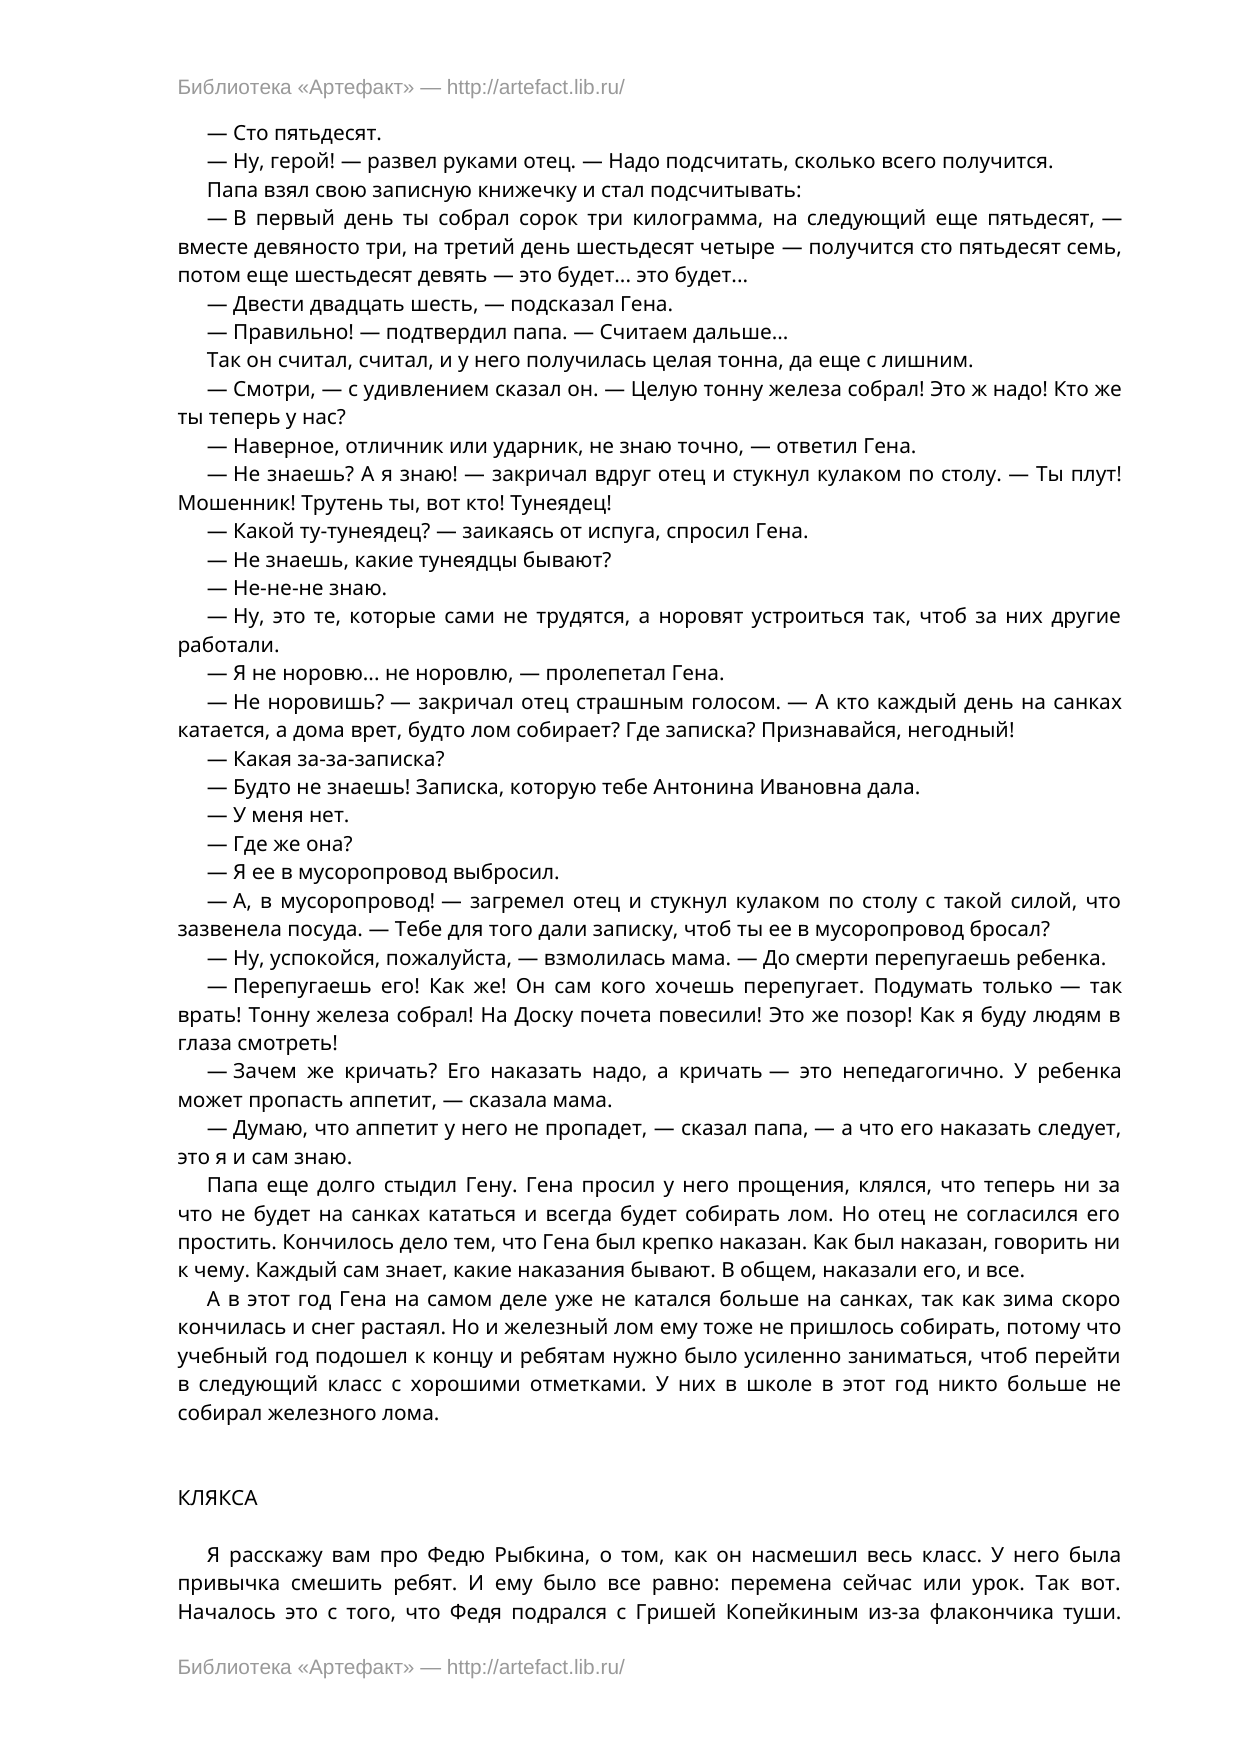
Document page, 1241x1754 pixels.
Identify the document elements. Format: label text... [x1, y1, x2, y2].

text — Какая за-за-записка? [177, 744, 1122, 772]
text — Наверное, отличник или ударник, не знаю точно, — ответил Гена. [177, 431, 1122, 459]
text Так он считал, считал, и у него получилась целая тонна, да еще с лишним. [177, 346, 1122, 374]
text — Ну, герой! — развел руками отец. — Надо подсчитать, сколько всего получится. [177, 147, 1122, 175]
text А в этот год Гена на самом деле уже не катался больше на санках, так как зима скоро кончилась и снег растаял. Но и железный лом ему тоже не пришлось собирать, потому что учебный год подошел к концу и ребятам нужно было усиленно заниматься, чтоб перейти в следующий класс с хорошими отметками. У них в школе в этот год никто больше не собирал железного лома. [177, 1284, 1122, 1426]
text — Будто не знаешь! Записка, которую тебе Антонина Ивановна дала. [177, 772, 1122, 801]
text Папа взял свою записную книжечку и стал подсчитывать: [177, 175, 1122, 203]
text — Не знаешь? А я знаю! — закричал вдруг отец и стукнул кулаком по столу. — Ты плут! Мошенник! Трутень ты, вот кто! Тунеядец! [177, 459, 1122, 516]
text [177, 1540, 1122, 1625]
text — Не-не-не знаю. [177, 573, 1122, 602]
text — Какой ту-тунеядец? — заикаясь от испуга, спросил Гена. [177, 516, 1122, 545]
text — Смотри, — с удивлением сказал он. — Целую тонну железа собрал! Это ж надо! Кто же ты теперь у нас? [177, 374, 1122, 431]
text Папа еще долго стыдил Гену. Гена просил у него прощения, клялся, что теперь ни за что не будет на санках кататься и всегда будет собирать лом. Но отец не согласился его простить. Кончилось дело тем, что Гена был крепко наказан. Как был наказан, говорить ни к чему. Каждый сам знает, какие наказания бывают. В общем, наказали его, и все. [177, 1170, 1122, 1284]
text — Я не норовю... не норовлю, — пролепетал Гена. [177, 658, 1122, 687]
text — У меня нет. [177, 801, 1122, 829]
text — Двести двадцать шесть, — подсказал Гена. [177, 289, 1122, 317]
text — Зачем же кричать? Его наказать надо, а кричать — это непедагогично. У ребенка может пропасть аппетит, — сказала мама. [177, 1057, 1122, 1113]
text — Я ее в мусоропровод выбросил. [177, 857, 1122, 886]
text — Не норовишь? — закричал отец страшным голосом. — А кто каждый день на санках катается, а дома врет, будто лом собирает? Где записка? Признавайся, негодный! [177, 687, 1122, 744]
text — Ну, успокойся, пожалуйста, — взмолилась мама. — До смерти перепугаешь ребенка. [177, 943, 1122, 971]
text — Не знаешь, какие тунеядцы бывают? [177, 545, 1122, 573]
text — Правильно! — подтвердил папа. — Считаем дальше... [177, 317, 1122, 346]
text КЛЯКСА [177, 1483, 1122, 1512]
text — А, в мусоропровод! — загремел отец и стукнул кулаком по столу с такой силой, что зазвенела посуда. — Тебе для того дали записку, чтоб ты ее в мусоропровод бросал? [177, 886, 1122, 943]
text — Перепугаешь его! Как же! Он сам кого хочешь перепугает. Подумать только — так врать! Тонну железа собрал! На Доску почета повесили! Это же позор! Как я буду людям в глаза смотреть! [177, 971, 1122, 1057]
text — В первый день ты собрал сорок три килограмма, на следующий еще пятьдесят, — вместе девяносто три, на третий день шестьдесят четыре — получится сто пятьдесят семь, потом еще шестьдесят девять — это будет... это будет... [177, 203, 1122, 289]
text — Думаю, что аппетит у него не пропадет, — сказал папа, — а что его наказать следует, это я и сам знаю. [177, 1113, 1122, 1170]
text — Где же она? [177, 829, 1122, 857]
text — Ну, это те, которые сами не трудятся, а норовят устроиться так, чтоб за них другие работали. [177, 602, 1122, 658]
text — Сто пятьдесят. [177, 118, 1122, 147]
